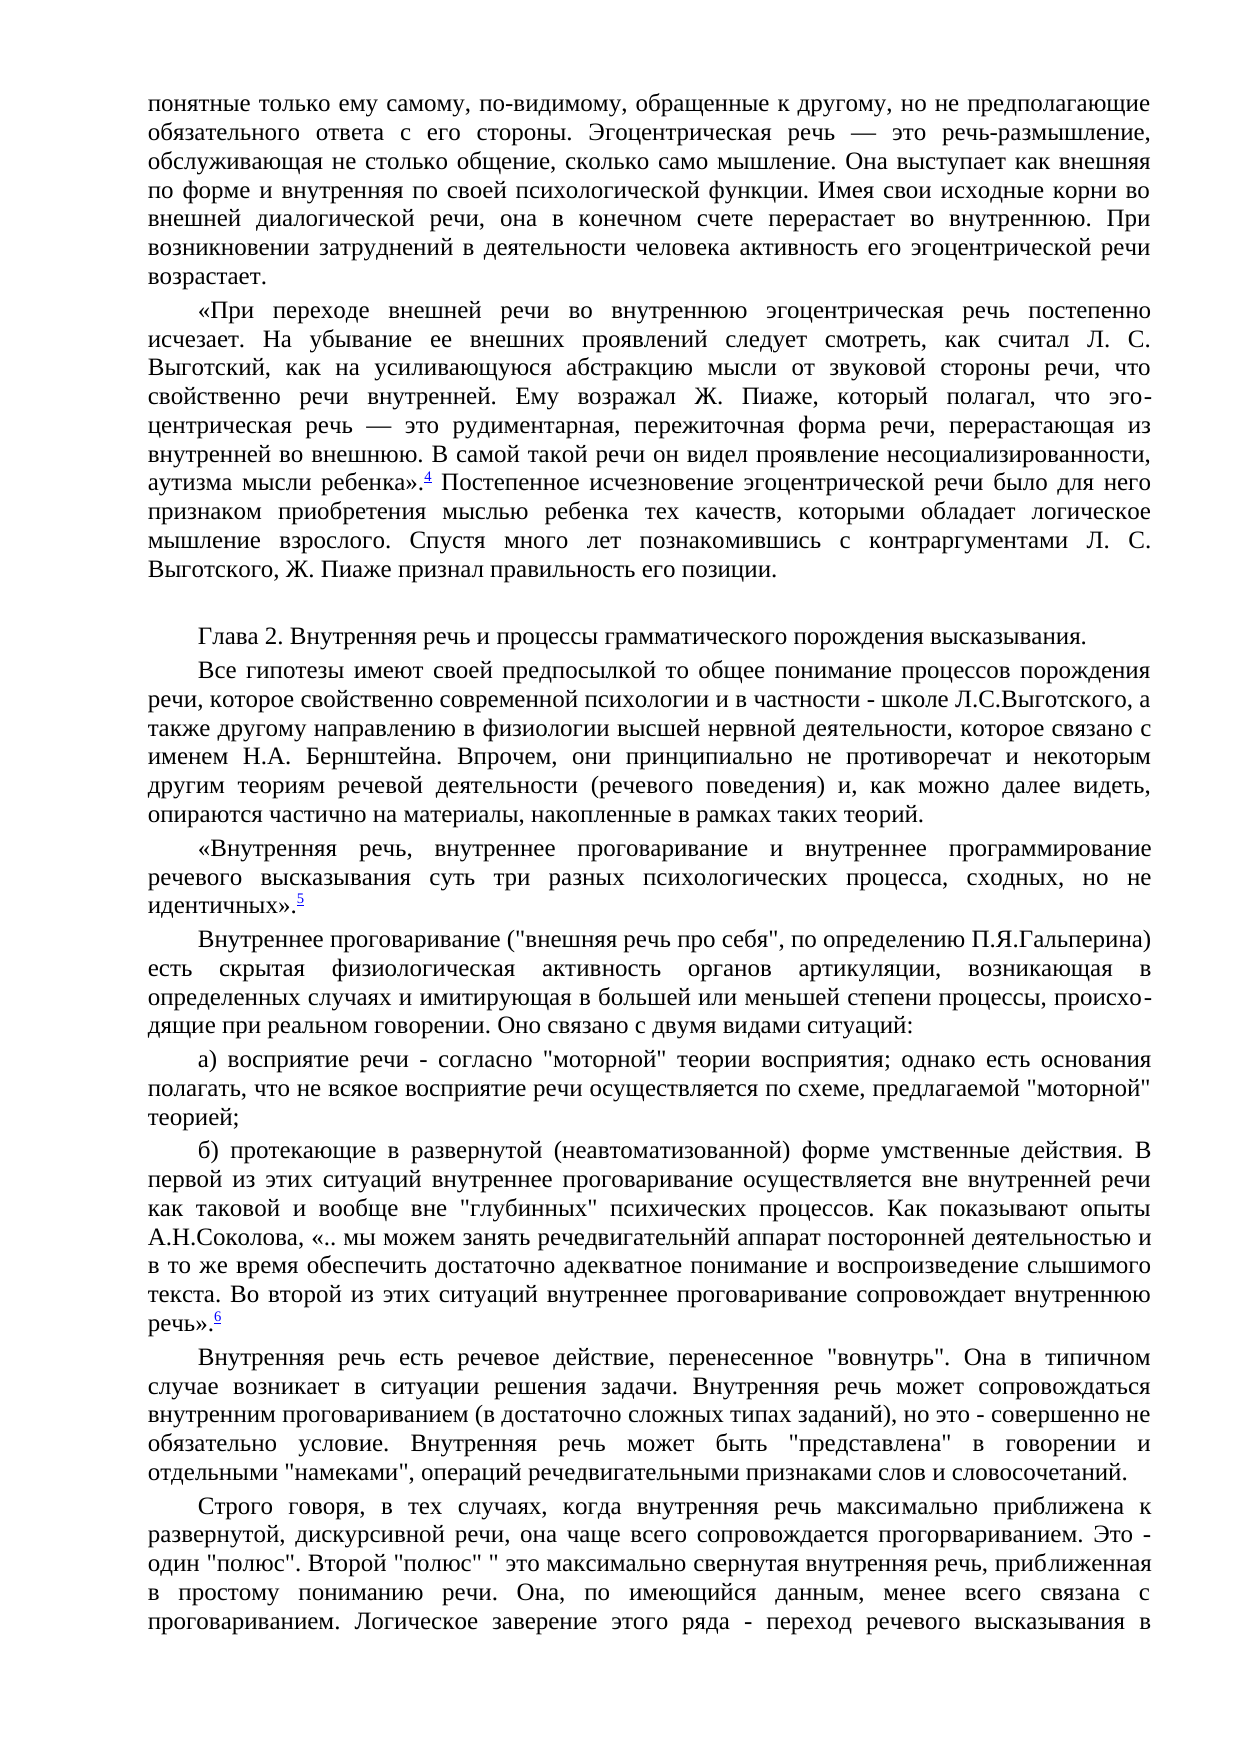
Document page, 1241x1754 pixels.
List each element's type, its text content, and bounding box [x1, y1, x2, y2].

text б) протекающие в развернутой (неавтоматизованной) форме умственные действия. В первой из этих ситуаций внутреннее проговаривание осуществляется вне внутренней речи как таковой и вообще вне "глубинных" психических процессов. Как показывают опыты А.Н.Соколова, «.. мы можем занять речедвигательнйй аппарат посторонней деятельностью и в то же время обеспечить достаточно адекватное понимание и воспроизведение слышимого текста. Во второй из этих ситуаций внутреннее проговаривание сопровождает внутреннюю речь».6 [148, 1136, 1152, 1337]
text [148, 1491, 1152, 1634]
text Внутренняя речь есть речевое действие, перенесенное "вовнутрь". Она в типичном случае возникает в ситуации решения задачи. Внутренняя речь может сопровождаться внутренним проговариванием (в достаточно сложных типах заданий), но это - совершенно не обязательно условие. Внутренняя речь может быть "представлена" в говорении и отдельными "намеками", операций речедвигательными признаками слов и словосочетаний. [148, 1342, 1152, 1486]
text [148, 88, 1152, 290]
text Все гипотезы имеют своей предпосылкой то общее понимание процессов порождения речи, которое свойственно современной психологии и в частности - школе Л.С.Выготского, а также другому направлению в физиологии высшей нервной деятельности, которое связано с именем Н.А. Бернштейна. Впрочем, они принципиально не противоречат и некоторым другим теориям речевой деятельности (речевого поведения) и, как можно далее видеть, опираются частично на материалы, накопленные в рамках таких теорий. [148, 655, 1152, 828]
text Глава 2. Внутренняя речь и процессы грамматического порождения высказывания. [148, 621, 1152, 650]
text «При переходе внешней речи во внутреннюю эгоцентрическая речь постепенно исчезает. На убывание ее внешних проявлений следует смотреть, как считал Л. С. Выготский, как на усиливающуюся абстракцию мысли от звуковой стороны речи, что свойственно речи внутренней. Ему возражал Ж. Пиаже, который полагал, что эгоцентрическая речь — это рудиментарная, пережиточная форма речи, перерастающая из внутренней во внешнюю. В самой такой речи он видел проявление несоциализированности, аутизма мысли ребенка».4 Постепенное исчезновение эгоцентрической речи было для него признаком приобретения мыслью ребенка тех качеств, которыми обладает логическое мышление взрослого. Спустя много лет познакомившись с контраргументами Л. С. Выготского, Ж. Пиаже признал правильность его позиции. [148, 295, 1152, 582]
text а) восприятие речи - согласно "моторной" теории восприятия; однако есть основания полагать, что не всякое восприятие речи осуществляется по схеме, предлагаемой "моторной" теорией; [148, 1044, 1152, 1131]
text Внутреннее проговаривание ("внешняя речь про себя", по определению П.Я.Гальперина) есть скрытая физиологическая активность органов артикуляции, возникающая в определенных случаях и имитирующая в большей или меньшей степени процессы, происходящие при реальном говорении. Оно связано с двумя видами ситуаций: [148, 924, 1152, 1039]
text «Внутренняя речь, внутреннее проговаривание и внутреннее программирование речевого высказывания суть три разных психологических процесса, сходных, но не идентичных».5 [148, 833, 1152, 919]
